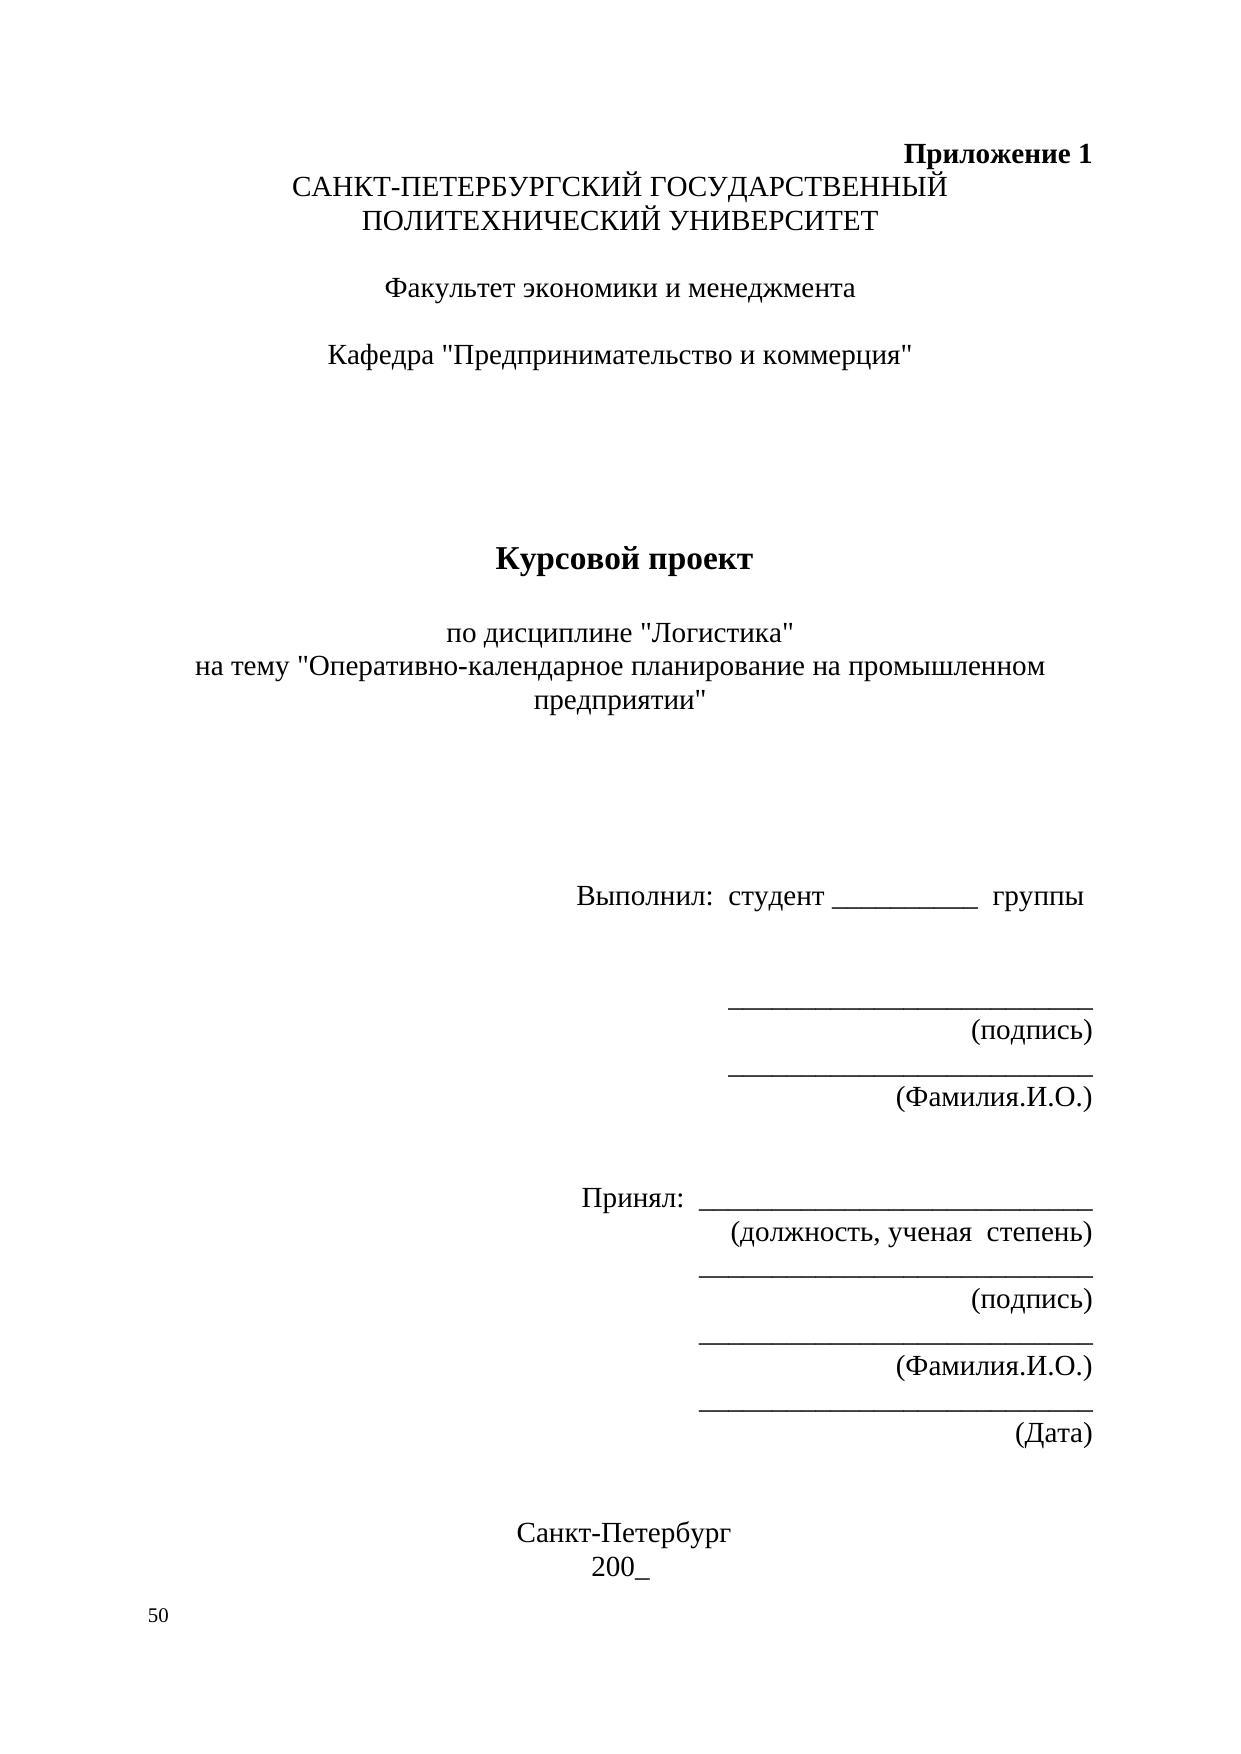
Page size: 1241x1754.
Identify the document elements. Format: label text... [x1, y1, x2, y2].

text ПОЛИТЕХНИЧЕСКИЙ УНИВЕРСИТЕТ [148, 203, 1092, 236]
text (подпись) [148, 1012, 1092, 1046]
text Выполнил: студент __________ группы [148, 878, 1092, 945]
text на тему "Оперативно-календарное планирование на промышленном предприятии" [148, 648, 1092, 716]
text ___________________________ [148, 1247, 1092, 1281]
text (должность, ученая степень) [148, 1214, 1092, 1247]
text _________________________ [148, 1046, 1092, 1079]
text Приложение 1 [148, 136, 1092, 169]
text 200_ [148, 1549, 1092, 1583]
text (Дата) [148, 1415, 1092, 1448]
text Санкт-Петербург [148, 1516, 1092, 1549]
text ___________________________ [148, 1314, 1092, 1348]
text Факультет экономики и менеджмента [148, 270, 1092, 303]
text (подпись) [148, 1281, 1092, 1314]
text по дисциплине "Логистика" [148, 615, 1092, 648]
text Принял: ___________________________ [148, 1180, 1092, 1214]
text Кафедра "Предпринимательство и коммерция" [148, 337, 1092, 371]
text ___________________________ [148, 1381, 1092, 1415]
text (Фамилия.И.О.) [148, 1348, 1092, 1381]
text (Фамилия.И.О.) [148, 1079, 1092, 1113]
text Курсовой проект [148, 538, 1092, 577]
text САНКТ-ПЕТЕРБУРГСКИЙ ГОСУДАРСТВЕННЫЙ [148, 169, 1092, 203]
text _________________________ [148, 979, 1092, 1012]
